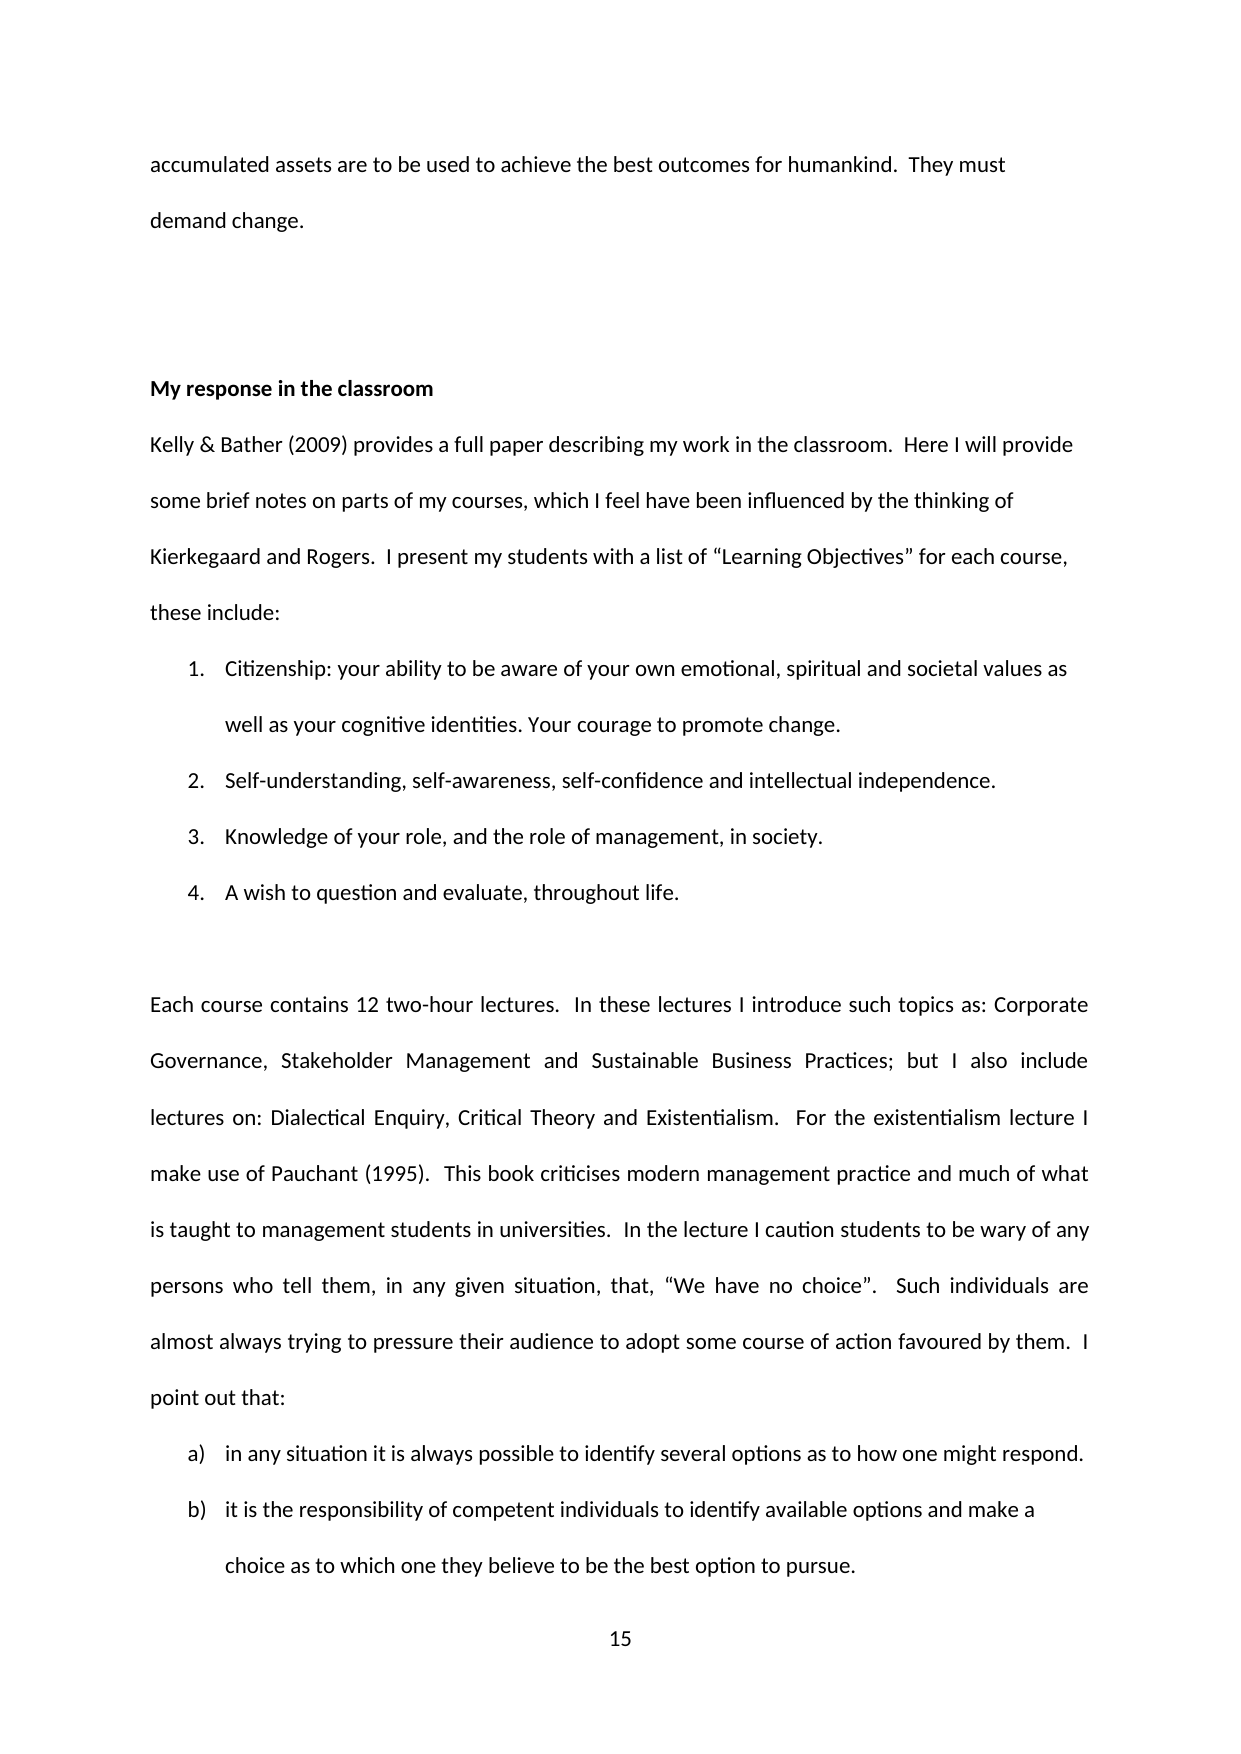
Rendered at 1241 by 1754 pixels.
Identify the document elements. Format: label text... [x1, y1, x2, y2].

text Each course contains 12 two-hour lectures. In these lectures I introduce such topics as: Corporate Governance, Stakeholder Management and Sustainable Business Practices; but I also include lectures on: Dialectical Enquiry, Critical Theory and Existentialism. For the existentialism lecture I make use of Pauchant (1995). This book criticises modern management practice and much of what is taught to management students in universities. In the lecture I caution students to be wary of any persons who tell them, in any given situation, that, “We have no choice”. Such individuals are almost always trying to pressure their audience to adopt some course of action favoured by them. I point out that: [150, 991, 1090, 1411]
list A wish to question and evaluate, throughout life. [187, 878, 1090, 907]
text Kelly & Bather (2009) provides a full paper describing my work in the classroom. Here I will provide some brief notes on parts of my courses, which I feel have been influenced by the thinking of Kierkegaard and Rogers. I present my students with a list of “Learning Objectives” for each course, these include: [150, 430, 1090, 626]
list it is the responsibility of competent individuals to identify available options and make a choice as to which one they believe to be the best option to pursue. [187, 1495, 1090, 1579]
list in any situation it is always possible to identify several options as to how one might respond. [187, 1439, 1090, 1467]
list Knowledge of your role, and the role of management, in society. [187, 822, 1090, 851]
list Self-understanding, self-awareness, self-confidence and intellectual independence. [187, 766, 1090, 794]
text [150, 150, 1031, 234]
list Citizenship: your ability to be aware of your own emotional, spiritual and societal values as well as your cognitive identities. Your courage to promote change. [187, 654, 1090, 738]
text My response in the classroom [150, 374, 1090, 402]
